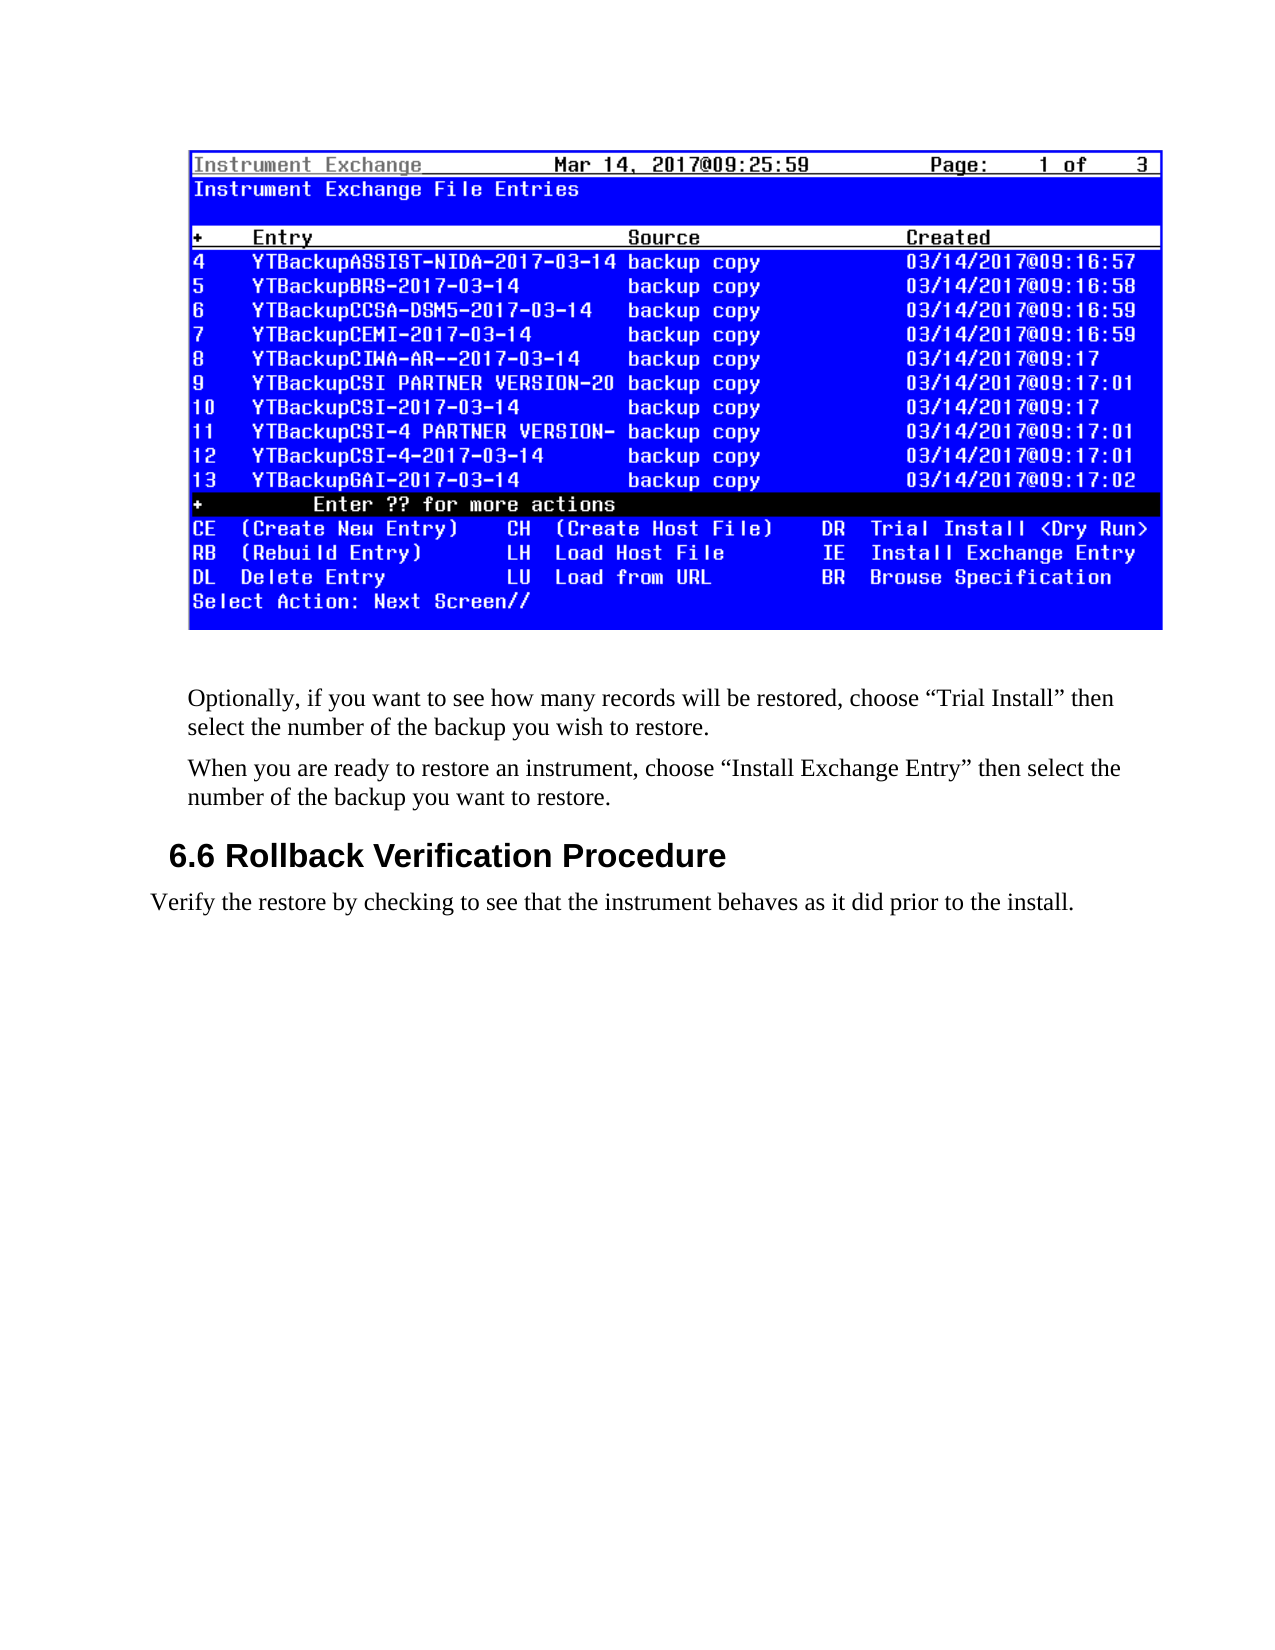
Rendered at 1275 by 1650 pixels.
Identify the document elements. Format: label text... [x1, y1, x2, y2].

text Optionally, if you want to see how many records will be restored, choose “Trial Install” then select the number of the backup you wish to restore. [187, 683, 1125, 741]
text When you are ready to restore an instrument, choose “Install Exchange Entry” then select the number of the backup you want to restore. [187, 753, 1125, 811]
text Verify the restore by checking to see that the instrument behaves as it did prior to the install. [150, 887, 1125, 915]
subtitle Rollback Verification Procedure [169, 836, 1125, 874]
picture [187, 150, 1163, 630]
